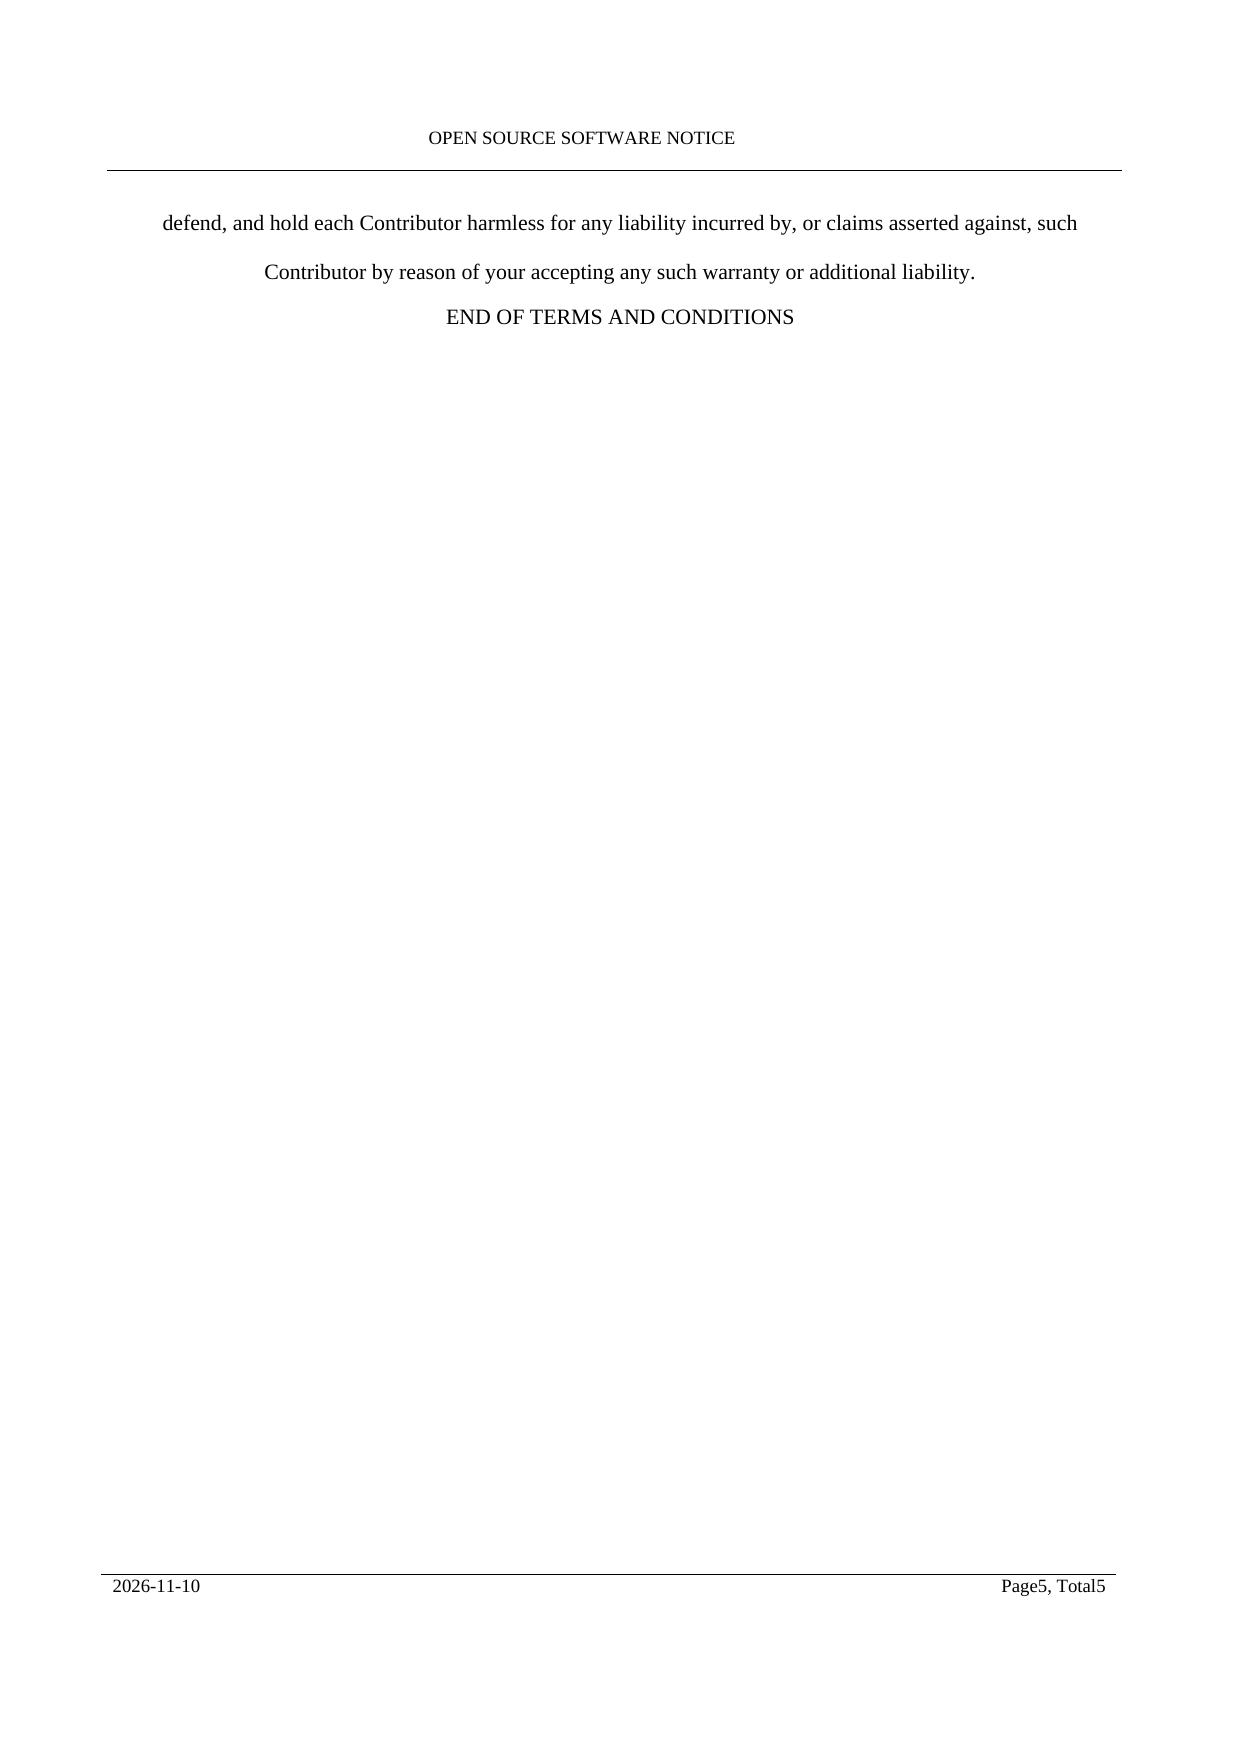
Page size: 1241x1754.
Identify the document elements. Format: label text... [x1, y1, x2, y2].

text END OF TERMS AND CONDITIONS [112, 300, 1128, 333]
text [112, 206, 1128, 288]
